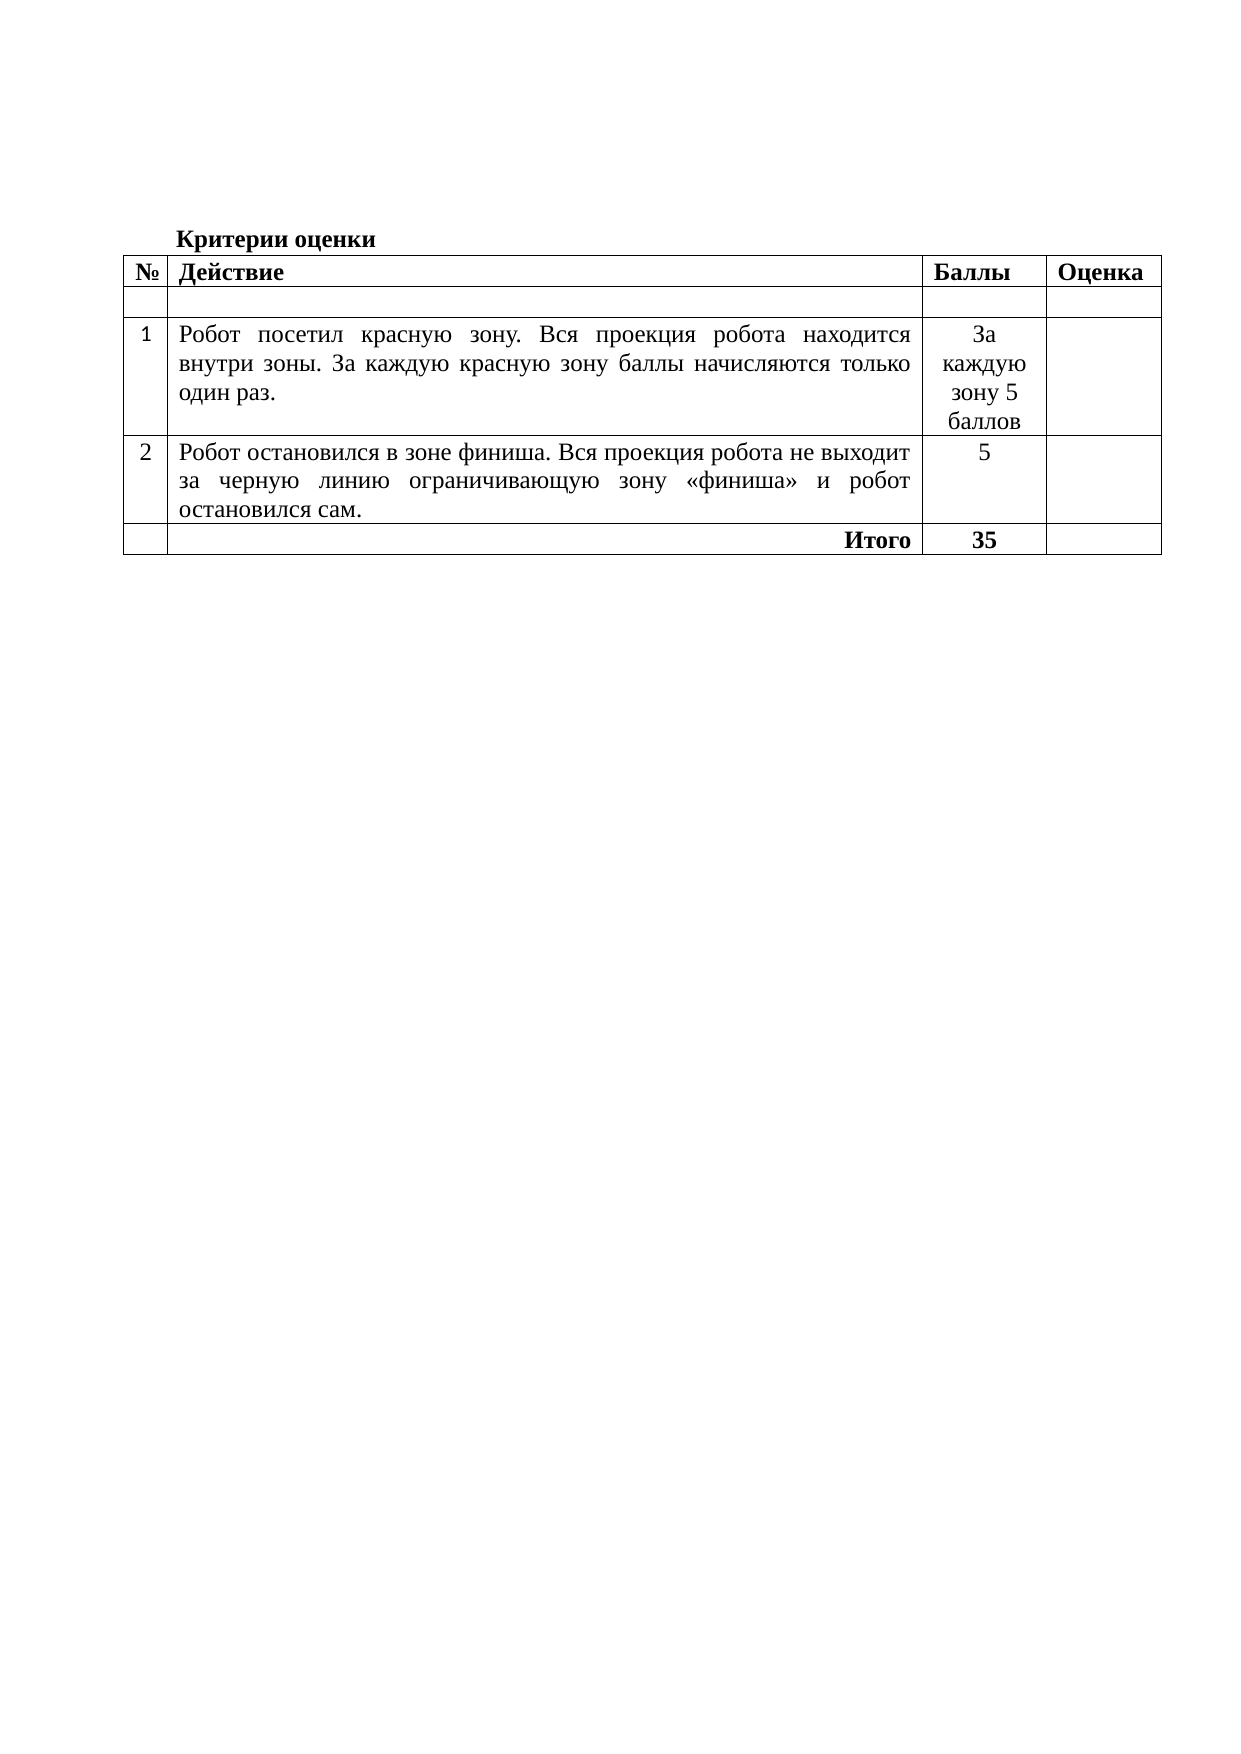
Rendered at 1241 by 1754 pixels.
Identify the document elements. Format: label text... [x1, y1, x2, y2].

table_cell Итого [168, 524, 922, 554]
table_cell [124, 287, 167, 317]
table_cell [1047, 436, 1161, 523]
table_cell [1047, 287, 1161, 317]
table_header Баллы [923, 256, 1046, 286]
table_cell Робот посетил красную зону. Вся проекция робота находится внутри зоны. За каждую красную зону баллы начисляются только один раз. [168, 318, 922, 434]
table_cell 2 [124, 436, 167, 523]
table_header № [124, 256, 167, 286]
table_cell [1047, 318, 1161, 434]
table_header Оценка [1047, 256, 1161, 286]
table_header Действие [168, 256, 922, 286]
table_cell [124, 524, 167, 554]
table_cell [1047, 524, 1161, 554]
table_cell Робот остановился в зоне финиша. Вся проекция робота не выходит за черную линию ограничивающую зону «финиша» и робот остановился сам. [168, 436, 922, 523]
table_cell 5 [923, 436, 1046, 523]
table_cell За каждую зону 5 баллов [923, 318, 1046, 434]
table_cell 35 [923, 524, 1046, 554]
table_cell 1 [124, 318, 167, 434]
table_cell [923, 287, 1046, 317]
text Критерии оценки [176, 224, 1152, 252]
table_cell [168, 287, 922, 317]
